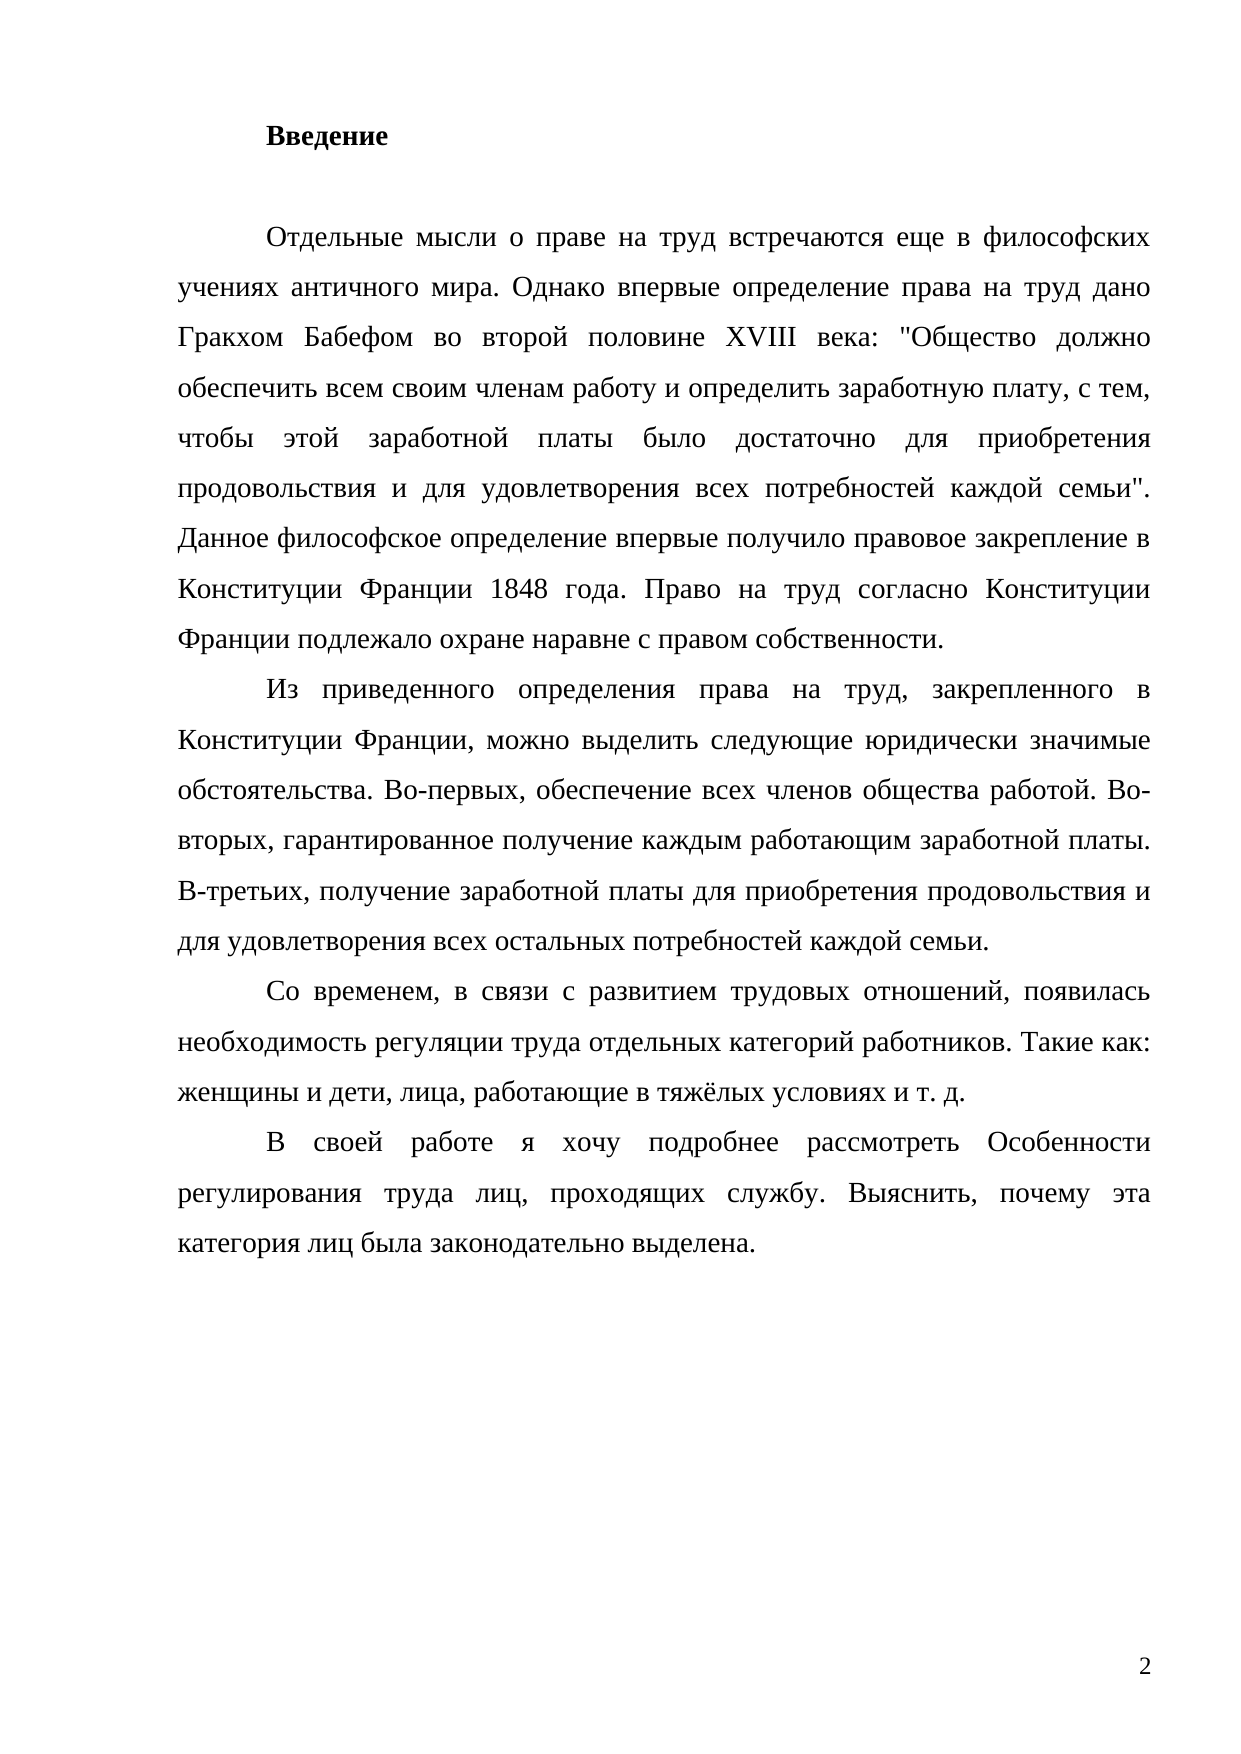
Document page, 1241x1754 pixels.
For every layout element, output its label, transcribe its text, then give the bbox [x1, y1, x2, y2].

text Отдельные мысли о праве на труд встречаются еще в философских учениях античного мира. Однако впервые определение права на труд дано Гракхом Бабефом во второй половине XVIII века: "Общество должно обеспечить всем своим членам работу и определить заработную плату, с тем, чтобы этой заработной платы было достаточно для приобретения продовольствия и для удовлетворения всех потребностей каждой семьи". Данное философское определение впервые получило правовое закрепление в Конституции Франции 1848 года. Право на труд согласно Конституции Франции подлежало охране наравне с правом собственности. [177, 219, 1152, 655]
text Из приведенного определения права на труд, закрепленного в Конституции Франции, можно выделить следующие юридически значимые обстоятельства. Во-первых, обеспечение всех членов общества работой. Во-вторых, гарантированное получение каждым работающим заработной платы. В-третьих, получение заработной платы для приобретения продовольствия и для удовлетворения всех остальных потребностей каждой семьи. [177, 672, 1152, 957]
text Со временем, в связи с развитием трудовых отношений, появилась необходимость регуляции труда отдельных категорий работников. Такие как: женщины и дети, лица, работающие в тяжёлых условиях и т. д. [177, 973, 1152, 1108]
text В своей работе я хочу подробнее рассмотреть Особенности регулирования труда лиц, проходящих службу. Выяснить, почему эта категория лиц была законодательно выделена. [177, 1124, 1152, 1258]
text Введение [177, 118, 1152, 152]
